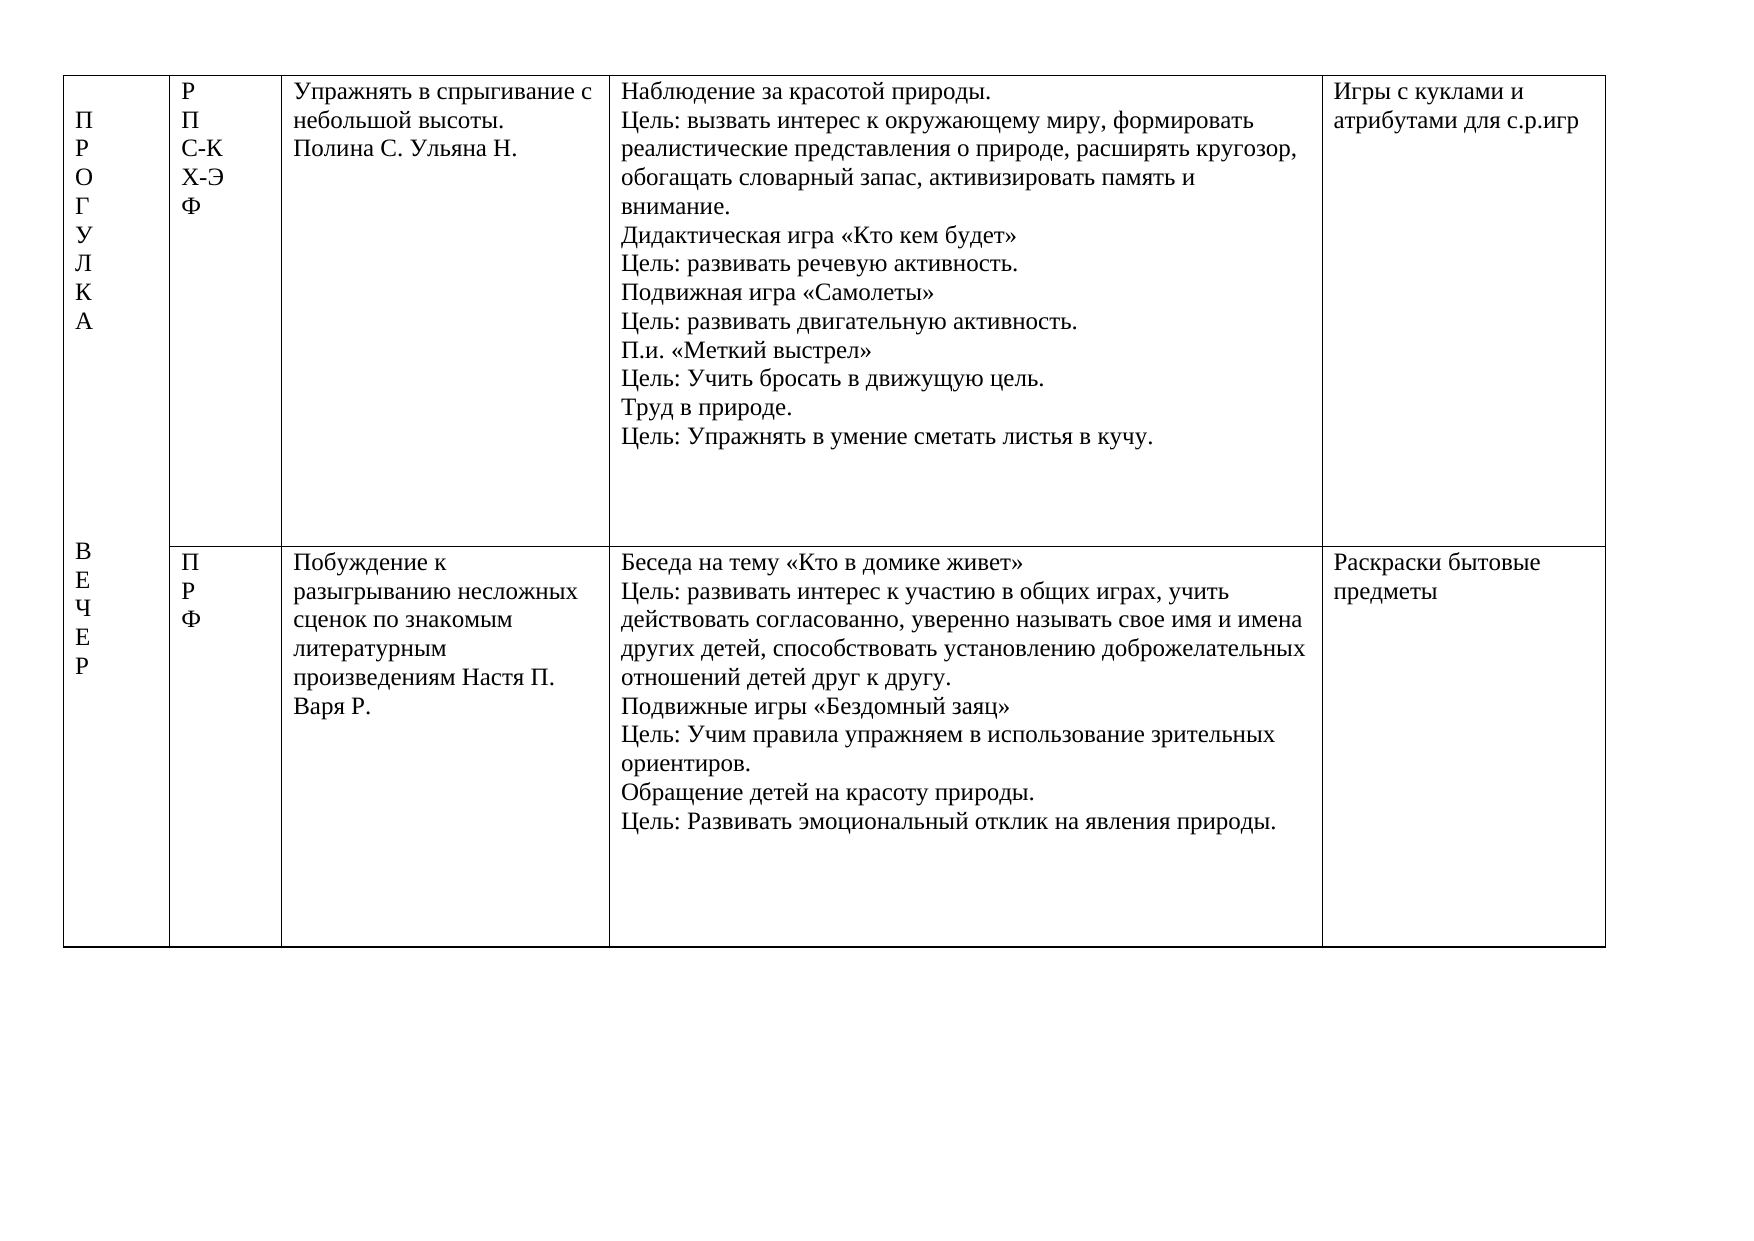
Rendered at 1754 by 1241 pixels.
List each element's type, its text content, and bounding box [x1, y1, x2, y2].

table_cell Побуждение к разыгрыванию несложных сценок по знакомым литературным произведениям Настя П. Варя Р. [282, 547, 609, 946]
table_cell П Р О Г У Л К А В Е Ч Е Р [64, 76, 169, 946]
table_cell Р П С-К Х-Э Ф [170, 76, 281, 546]
table_cell Наблюдение за красотой природы. Цель: вызвать интерес к окружающему миру, формировать реалистические представления о природе, расширять кругозор, обогащать словарный запас, активизировать память и внимание. Дидактическая игра «Кто кем будет» Цель: развивать речевую активность. Подвижная игра «Самолеты» Цель: развивать двигательную активность. П.и. «Меткий выстрел» Цель: Учить бросать в движущую цель. Труд в природе. Цель: Упражнять в умение сметать листья в кучу. [610, 76, 1322, 546]
table_cell Беседа на тему «Кто в домике живет» Цель: развивать интерес к участию в общих играх, учить действовать согласованно, уверенно называть свое имя и имена других детей, способствовать установлению доброжелательных отношений детей друг к другу. Подвижные игры «Бездомный заяц» Цель: Учим правила упражняем в использование зрительных ориентиров. Обращение детей на красоту природы. Цель: Развивать эмоциональный отклик на явления природы. [610, 547, 1322, 946]
table_cell П Р Ф [170, 547, 281, 946]
table_cell Раскраски бытовые предметы [1323, 547, 1605, 946]
table_cell Игры с куклами и атрибутами для с.р.игр [1323, 76, 1605, 546]
table_cell Упражнять в спрыгивание с небольшой высоты. Полина С. Ульяна Н. [282, 76, 609, 546]
